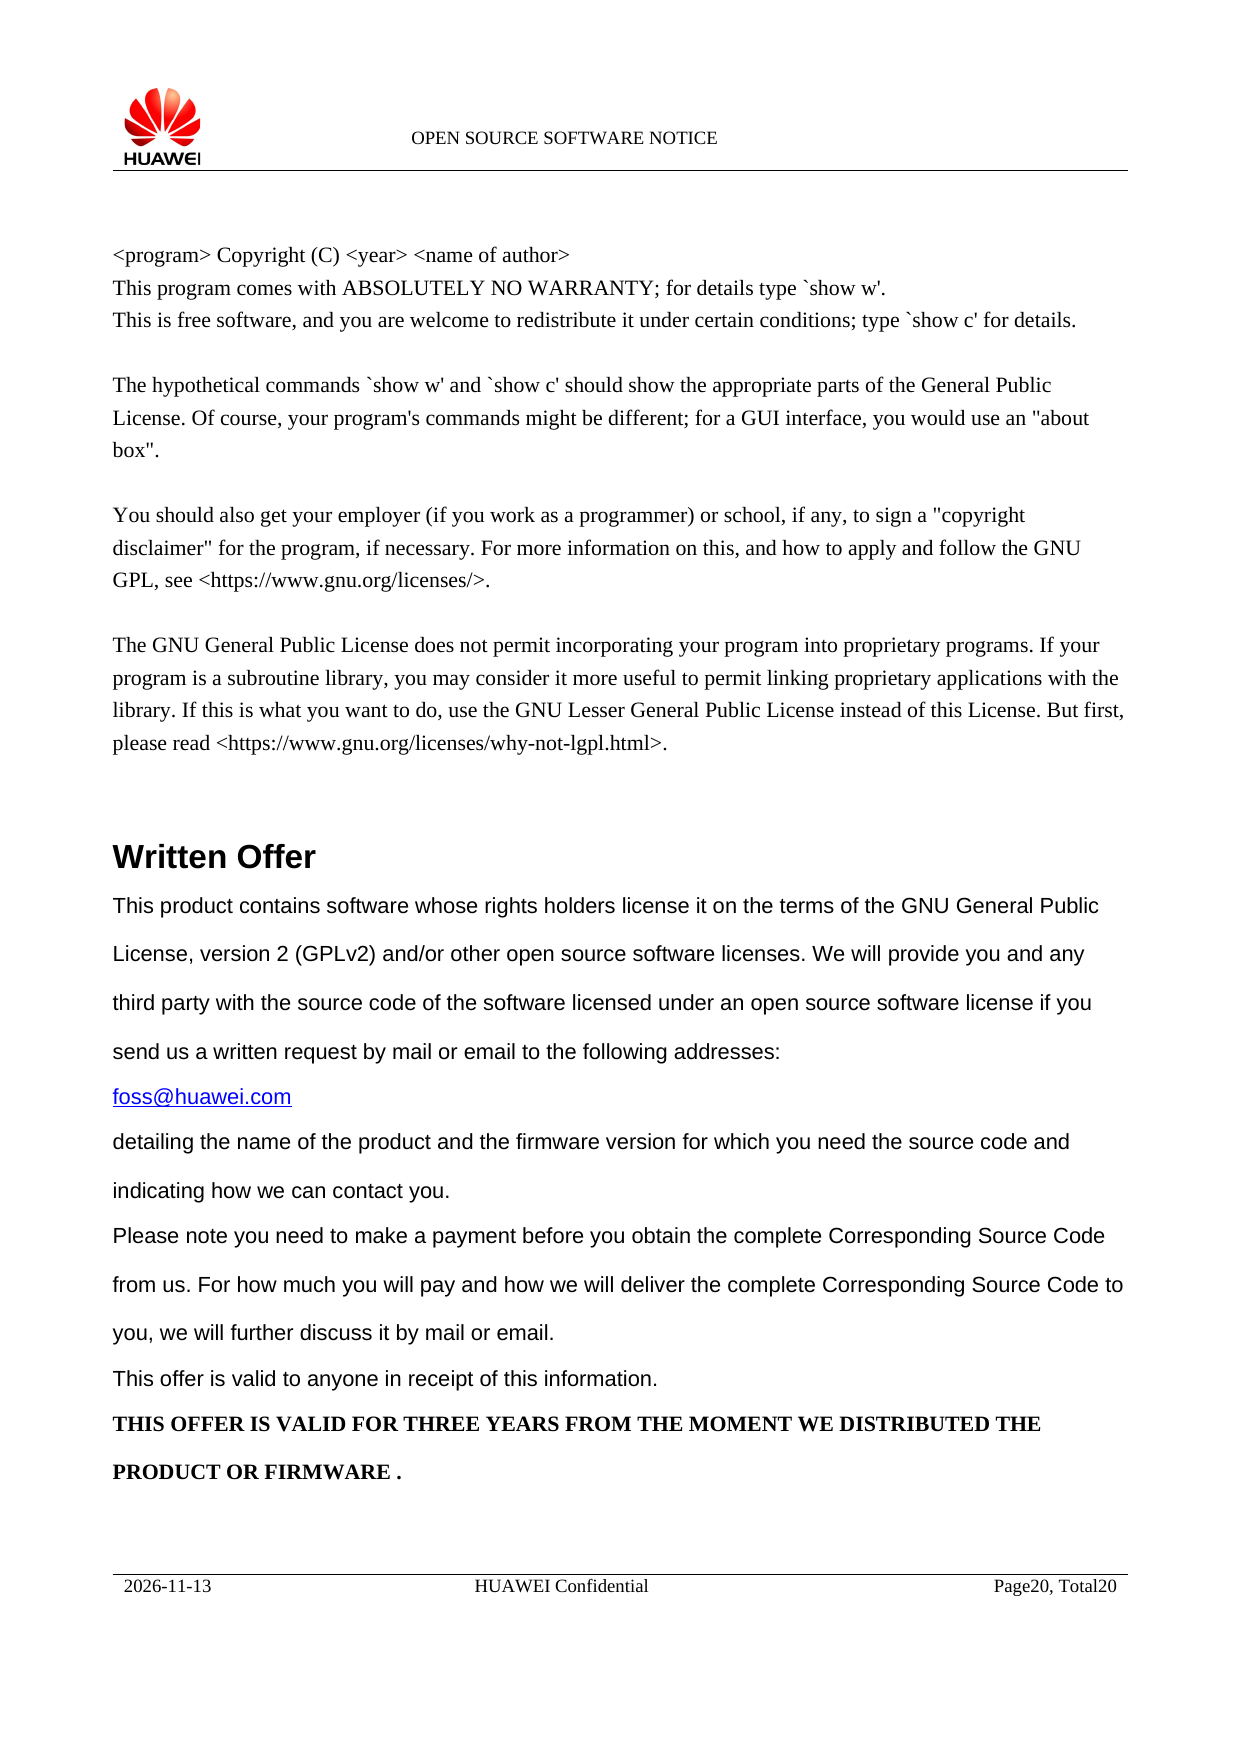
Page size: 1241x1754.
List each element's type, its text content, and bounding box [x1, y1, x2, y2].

text This program comes with ABSOLUTELY NO WARRANTY; for details type `show w'. [112, 271, 1128, 304]
text The hypothetical commands `show w' and `show c' should show the appropriate parts of the General Public License. Of course, your program's commands might be different; for a GUI interface, you would use an "about box". [112, 369, 1128, 466]
text This offer is valid for three years from the moment we distributed the product or firmware . [112, 1407, 1128, 1488]
text foss@huawei.com [112, 1080, 1128, 1113]
text This offer is valid to anyone in receipt of this information. [112, 1362, 1128, 1394]
text detailing the name of the product and the firmware version for which you need the source code and indicating how we can contact you. [112, 1125, 1128, 1207]
text This product contains software whose rights holders license it on the terms of the GNU General Public License, version 2 (GPLv2) and/or other open source software licenses. We will provide you and any third party with the source code of the software licensed under an open source software license if you send us a written request by mail or email to the following addresses: [112, 889, 1128, 1068]
text You should also get your employer (if you work as a programmer) or school, if any, to sign a "copyright disclaimer" for the program, if necessary. For more information on this, and how to apply and follow the GNU GPL, see <https://www.gnu.org/licenses/>. [112, 499, 1128, 596]
picture [124, 88, 201, 165]
text Written Offer [112, 824, 1128, 889]
text Please note you need to make a payment before you obtain the complete Corresponding Source Code from us. For how much you will pay and how we will deliver the complete Corresponding Source Code to you, we will further discuss it by mail or email. [112, 1219, 1128, 1349]
text <program> Copyright (C) <year> <name of author> [112, 239, 1128, 271]
text The GNU General Public License does not permit incorporating your program into proprietary programs. If your program is a subroutine library, you may consider it more useful to permit linking proprietary applications with the library. If this is what you want to do, use the GNU Lesser General Public License instead of this License. But first, please read <https://www.gnu.org/licenses/why-not-lgpl.html>. [112, 629, 1128, 759]
text This is free software, and you are welcome to redistribute it under certain conditions; type `show c' for details. [112, 304, 1128, 336]
